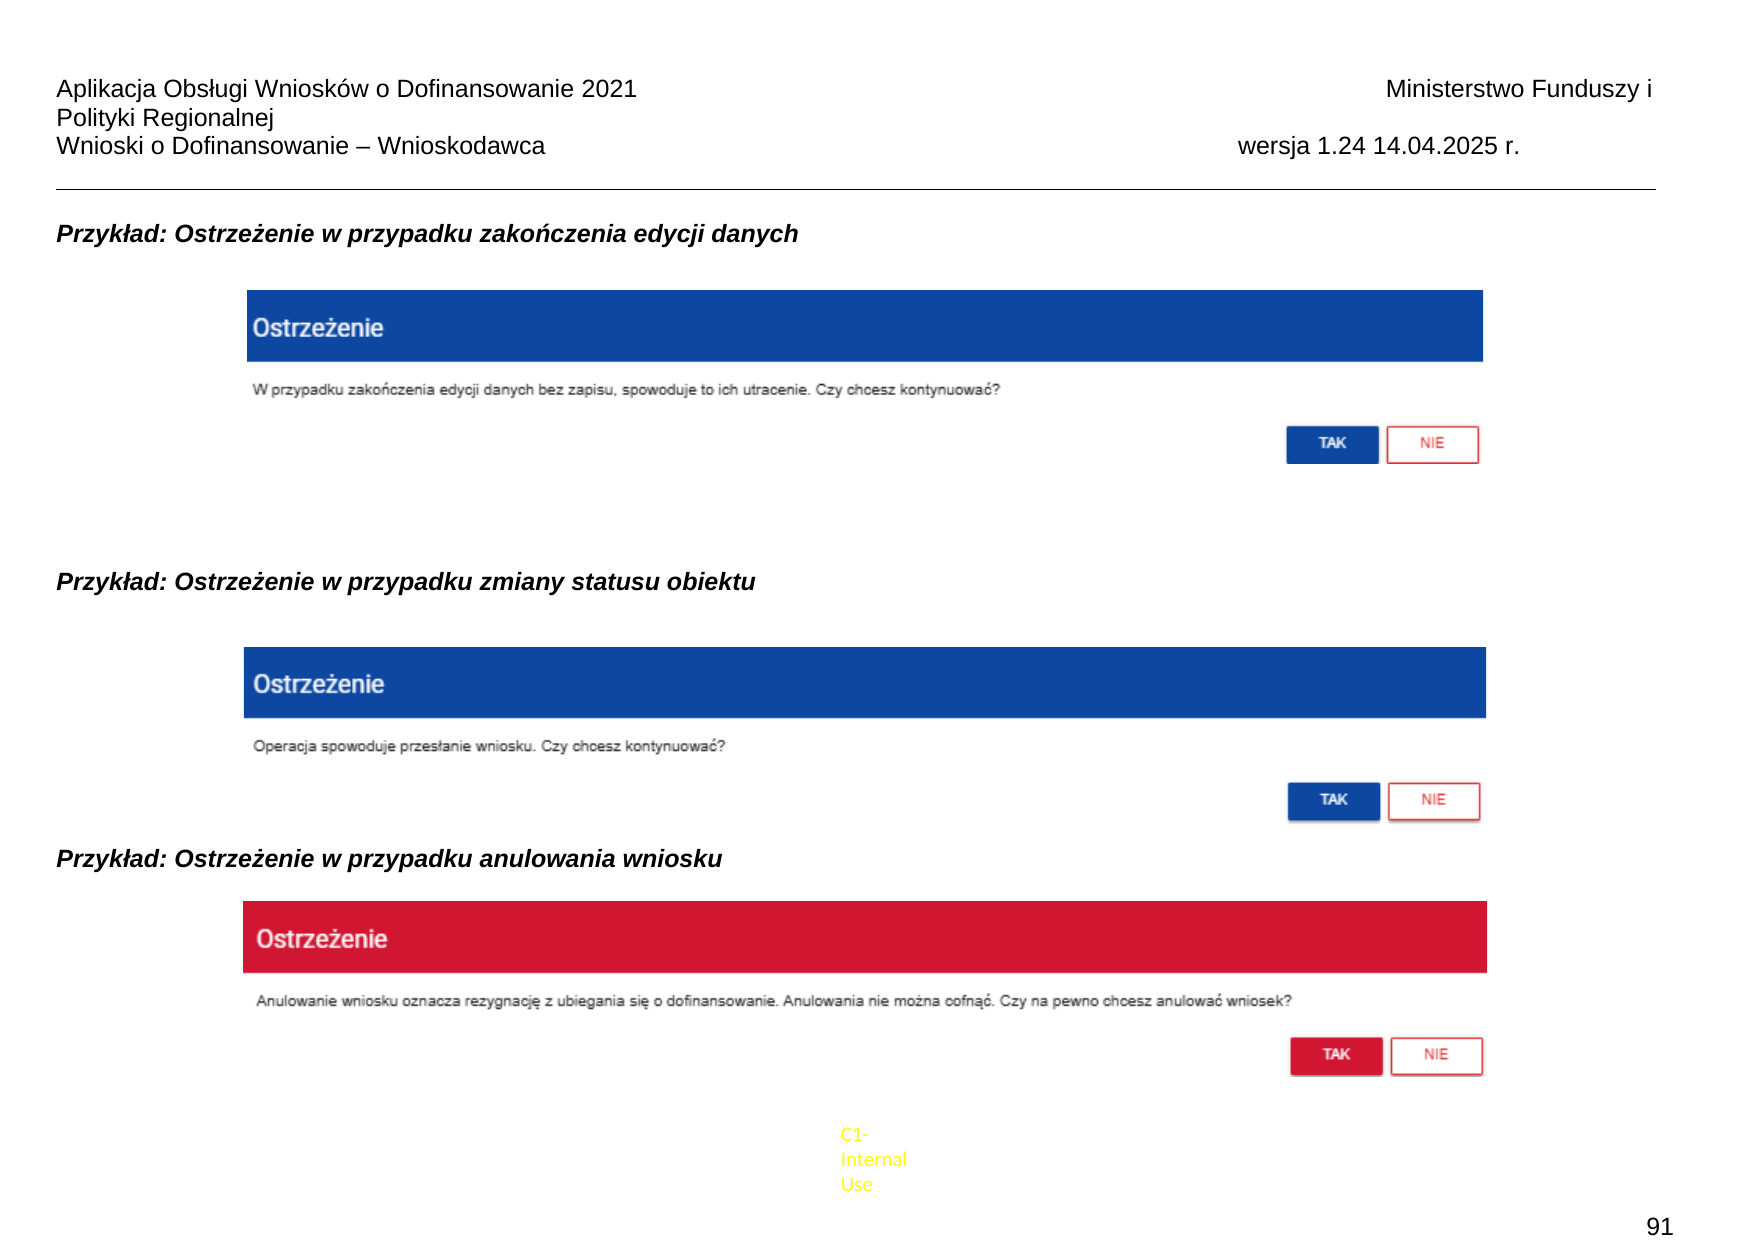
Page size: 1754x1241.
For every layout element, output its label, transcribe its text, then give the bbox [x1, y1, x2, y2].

text Przykład: Ostrzeżenie w przypadku anulowania wniosku [56, 844, 1674, 872]
text Przykład: Ostrzeżenie w przypadku zmiany statusu obiektu [56, 567, 1674, 596]
picture [243, 647, 1487, 827]
picture [243, 901, 1488, 1077]
picture [247, 290, 1484, 464]
text Przykład: Ostrzeżenie w przypadku zakończenia edycji danych [56, 219, 1674, 247]
